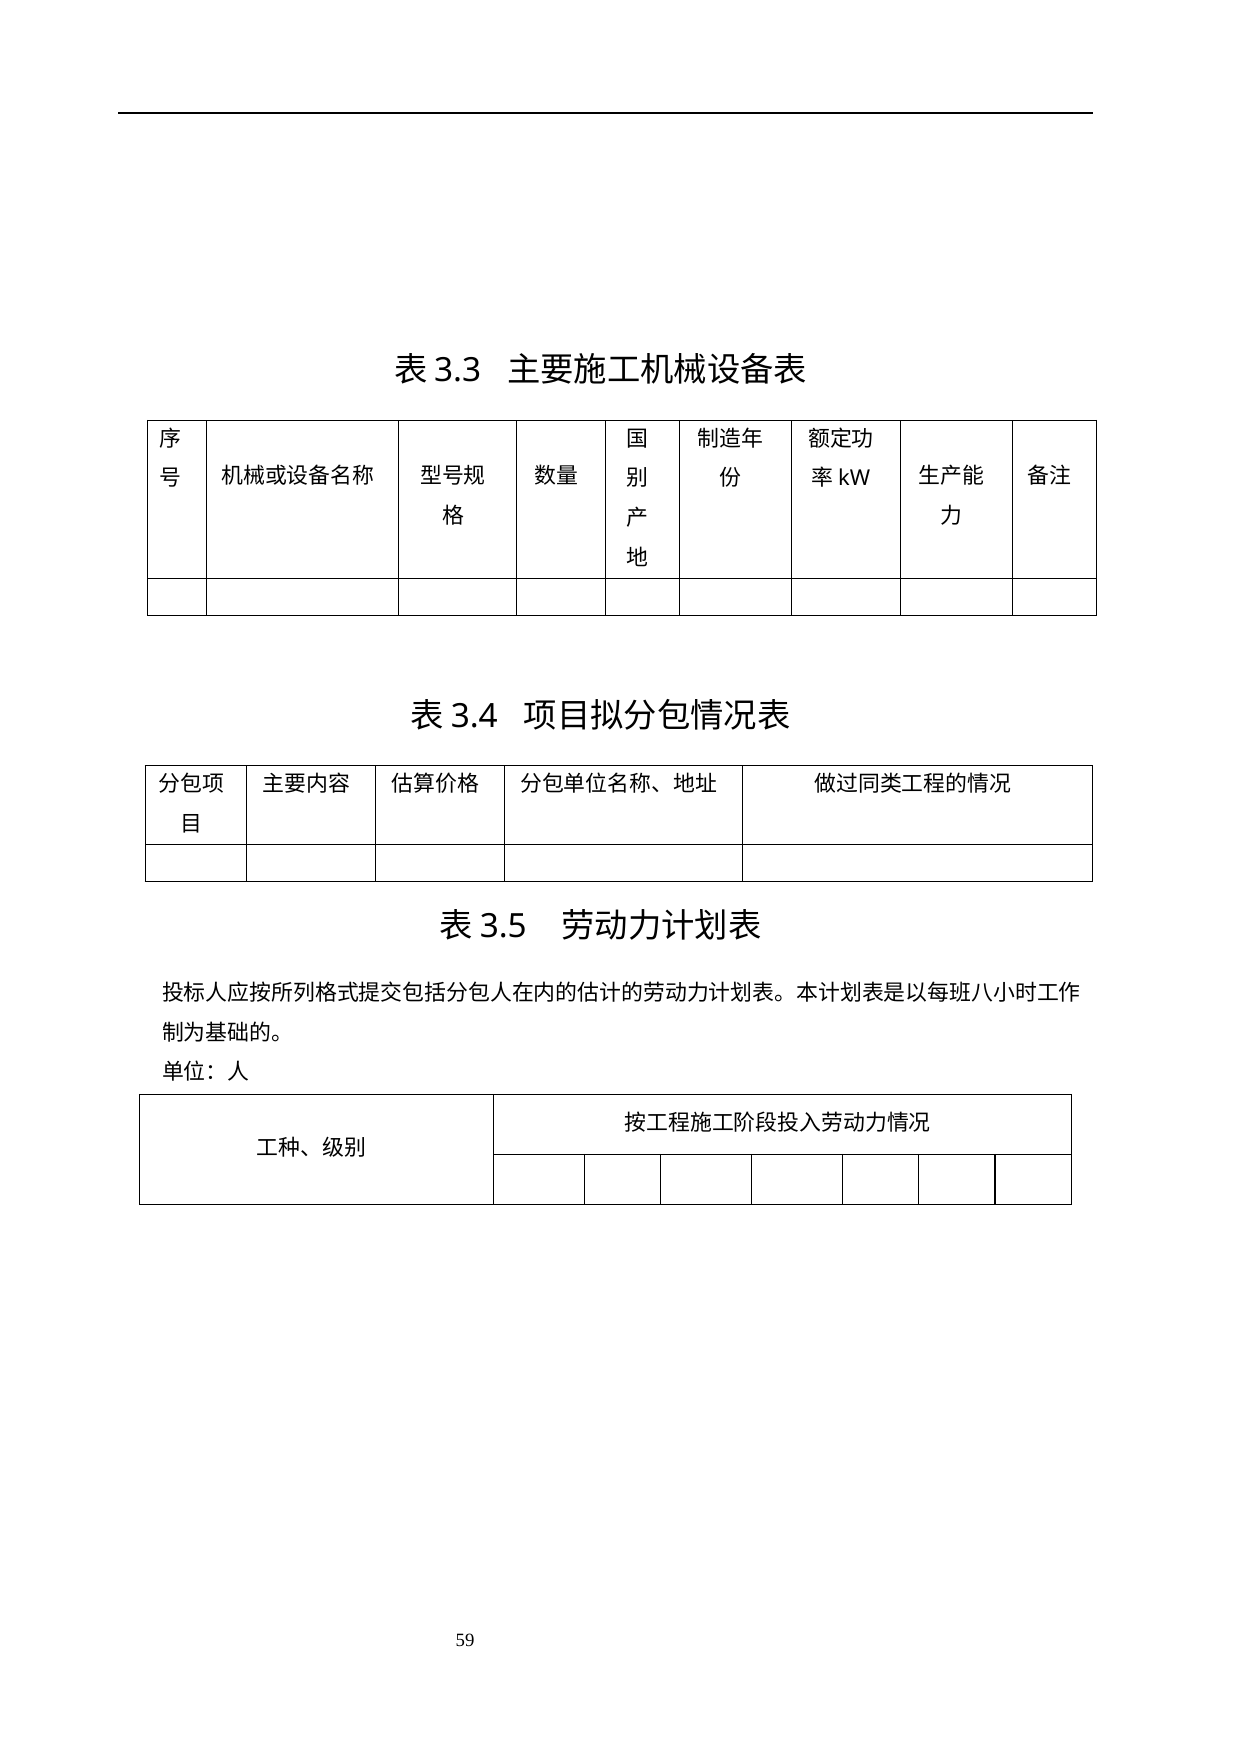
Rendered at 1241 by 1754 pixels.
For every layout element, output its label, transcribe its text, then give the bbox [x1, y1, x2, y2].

table_header 生产能力 [901, 421, 1012, 577]
table_cell [247, 845, 375, 881]
table_cell [752, 1155, 842, 1203]
table_header 备注 [1013, 421, 1096, 577]
table_cell [792, 579, 900, 614]
table_header 序号 [148, 421, 206, 577]
table_cell [585, 1155, 660, 1203]
table_cell [399, 579, 516, 614]
table_header 按工程施工阶段投入劳动力情况 [494, 1095, 1071, 1154]
table_cell [996, 1155, 1071, 1203]
text 表3.4 项目拟分包情况表 [118, 689, 1082, 737]
table_header 制造年份 [680, 421, 791, 577]
table_cell [376, 845, 504, 881]
table_header 额定功率kW [792, 421, 900, 577]
table_header 国别产地 [606, 421, 679, 577]
text 表3.3 主要施工机械设备表 [118, 343, 1082, 391]
table_header 分包单位名称、地址 [505, 766, 742, 844]
table_cell [843, 1155, 918, 1203]
table_cell [505, 845, 742, 881]
table_cell [517, 579, 605, 614]
table_cell [1013, 579, 1096, 614]
table_cell [680, 579, 791, 614]
table_cell [919, 1155, 994, 1203]
table_cell [148, 579, 206, 614]
table_header 机械或设备名称 [207, 421, 398, 577]
table_header 型号规格 [399, 421, 516, 577]
table_cell [743, 845, 1092, 881]
table_cell [146, 845, 246, 881]
table_cell [661, 1155, 751, 1203]
table_header 主要内容 [247, 766, 375, 844]
text 投标人应按所列格式提交包括分包人在内的估计的劳动力计划表。本计划表是以每班八小时工作制为基础的。 [162, 975, 1082, 1046]
table_cell [901, 579, 1012, 614]
table_header 数量 [517, 421, 605, 577]
table_cell [207, 579, 398, 614]
table_cell [606, 579, 679, 614]
table_cell [494, 1155, 584, 1203]
text 单位：人 [118, 1054, 1082, 1086]
text 表3.5 劳动力计划表 [118, 898, 1082, 947]
table_header 工种、级别 [140, 1095, 493, 1203]
table_header 做过同类工程的情况 [743, 766, 1092, 844]
table_header 分包项目 [146, 766, 246, 844]
table_header 估算价格 [376, 766, 504, 844]
